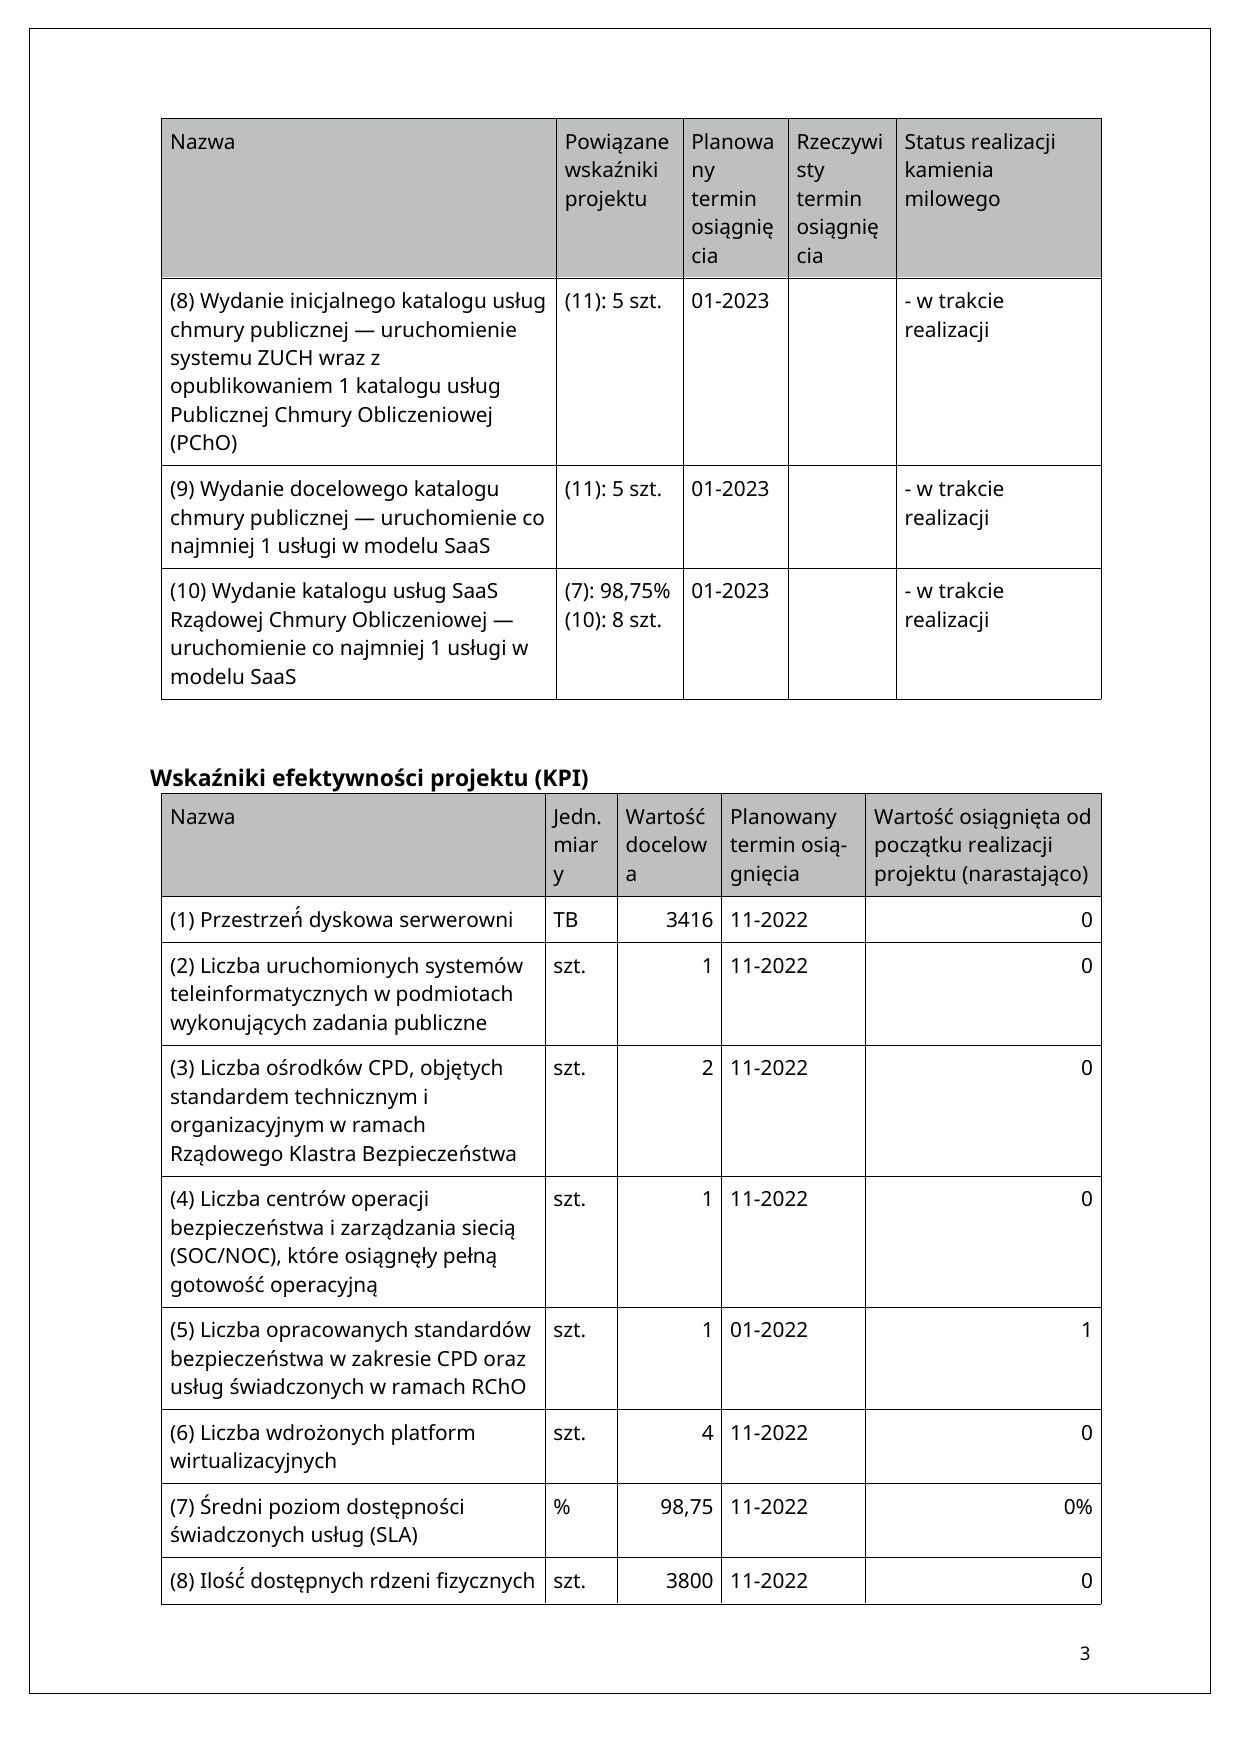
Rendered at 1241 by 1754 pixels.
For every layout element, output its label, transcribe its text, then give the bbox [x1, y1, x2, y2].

table_header Wartość docelowa [618, 794, 721, 896]
table_cell 01-2023 [684, 466, 788, 568]
table_header Wartość osiągnięta od początku realizacji projektu (narastająco) [866, 794, 1101, 896]
table_cell 3416 [618, 897, 721, 942]
table_cell (1) Przestrzeń́ dyskowa serwerowni [162, 897, 545, 942]
table_cell 1 [618, 1177, 721, 1307]
table_cell 11-2022 [722, 943, 865, 1045]
table_cell 0 [866, 943, 1101, 1045]
table_cell szt. [546, 1558, 617, 1603]
table_cell (10) Wydanie katalogu usług SaaS Rządowej Chmury Obliczeniowej — uruchomienie co najmniej 1 usługi w modelu SaaS [162, 569, 556, 699]
table_cell 0 [866, 1177, 1101, 1307]
table_cell 3800 [618, 1558, 721, 1603]
table_cell 0 [866, 1558, 1101, 1603]
table_header Nazwa [162, 119, 556, 277]
table_cell 01-2023 [684, 279, 788, 465]
table_cell - w trakcie realizacji [897, 279, 1101, 465]
table_cell [789, 279, 896, 465]
table_cell 98,75 [618, 1484, 721, 1557]
table_cell szt. [546, 943, 617, 1045]
table_header Planowany termin osią-gnięcia [722, 794, 865, 896]
table_cell 1 [866, 1308, 1101, 1409]
table_cell [789, 466, 896, 568]
table_cell 11-2022 [722, 1484, 865, 1557]
table_cell 11-2022 [722, 897, 865, 942]
table_cell 11-2022 [722, 1558, 865, 1603]
table_cell (8) Wydanie inicjalnego katalogu usług chmury publicznej — uruchomienie systemu ZUCH wraz z opublikowaniem 1 katalogu usług Publicznej Chmury Obliczeniowej (PChO) [162, 279, 556, 465]
table_header Jedn. miary [546, 794, 617, 896]
table_cell (7): 98,75% (10): 8 szt. [557, 569, 683, 699]
table_cell - w trakcie realizacji [897, 466, 1101, 568]
table_cell (6) Liczba wdrożonych platform wirtualizacyjnych [162, 1410, 545, 1483]
table_cell (11): 5 szt. [557, 279, 683, 465]
table_cell - w trakcie realizacji [897, 569, 1101, 699]
table_cell szt. [546, 1410, 617, 1483]
table_cell (11): 5 szt. [557, 466, 683, 568]
table_cell szt. [546, 1308, 617, 1409]
table_header Status realizacji kamienia milowego [897, 119, 1101, 277]
table_cell TB [546, 897, 617, 942]
table_cell (9) Wydanie docelowego katalogu chmury publicznej — uruchomienie co najmniej 1 usługi w modelu SaaS [162, 466, 556, 568]
table_cell 0 [866, 1410, 1101, 1483]
table_cell 1 [618, 943, 721, 1045]
table_cell (2) Liczba uruchomionych systemów teleinformatycznych w podmiotach wykonujących zadania publiczne [162, 943, 545, 1045]
table_cell 1 [618, 1308, 721, 1409]
table_cell (5) Liczba opracowanych standardów bezpieczeństwa w zakresie CPD oraz usług świadczonych w ramach RChO [162, 1308, 545, 1409]
table_cell 11-2022 [722, 1410, 865, 1483]
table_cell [162, 1558, 545, 1603]
table_cell szt. [546, 1046, 617, 1176]
table_cell 2 [618, 1046, 721, 1176]
table_header Nazwa [162, 794, 545, 896]
table_cell szt. [546, 1177, 617, 1307]
table_cell 4 [618, 1410, 721, 1483]
table_header Rzeczywisty termin osiągnięcia [789, 119, 896, 277]
table_cell 0 [866, 897, 1101, 942]
table_header Powiązane wskaźniki projektu [557, 119, 683, 277]
table_cell 11-2022 [722, 1177, 865, 1307]
text Wskaźniki efektywności projektu (KPI) [150, 762, 1090, 793]
table_cell (3) Liczba ośrodków CPD, objętych standardem technicznym i organizacyjnym w ramach Rządowego Klastra Bezpieczeństwa [162, 1046, 545, 1176]
table_cell 01-2023 [684, 569, 788, 699]
table_cell (7) Średni poziom dostępności świadczonych usług (SLA) [162, 1484, 545, 1557]
table_header Planowany termin osiągnięcia [684, 119, 788, 277]
table_cell (4) Liczba centrów operacji bezpieczeństwa i zarządzania siecią (SOC/NOC), które osiągnęły pełną gotowość operacyjną [162, 1177, 545, 1307]
table_cell 0% [866, 1484, 1101, 1557]
table_cell 0 [866, 1046, 1101, 1176]
table_cell 01-2022 [722, 1308, 865, 1409]
table_cell [789, 569, 896, 699]
table_cell 11-2022 [722, 1046, 865, 1176]
table_cell % [546, 1484, 617, 1557]
